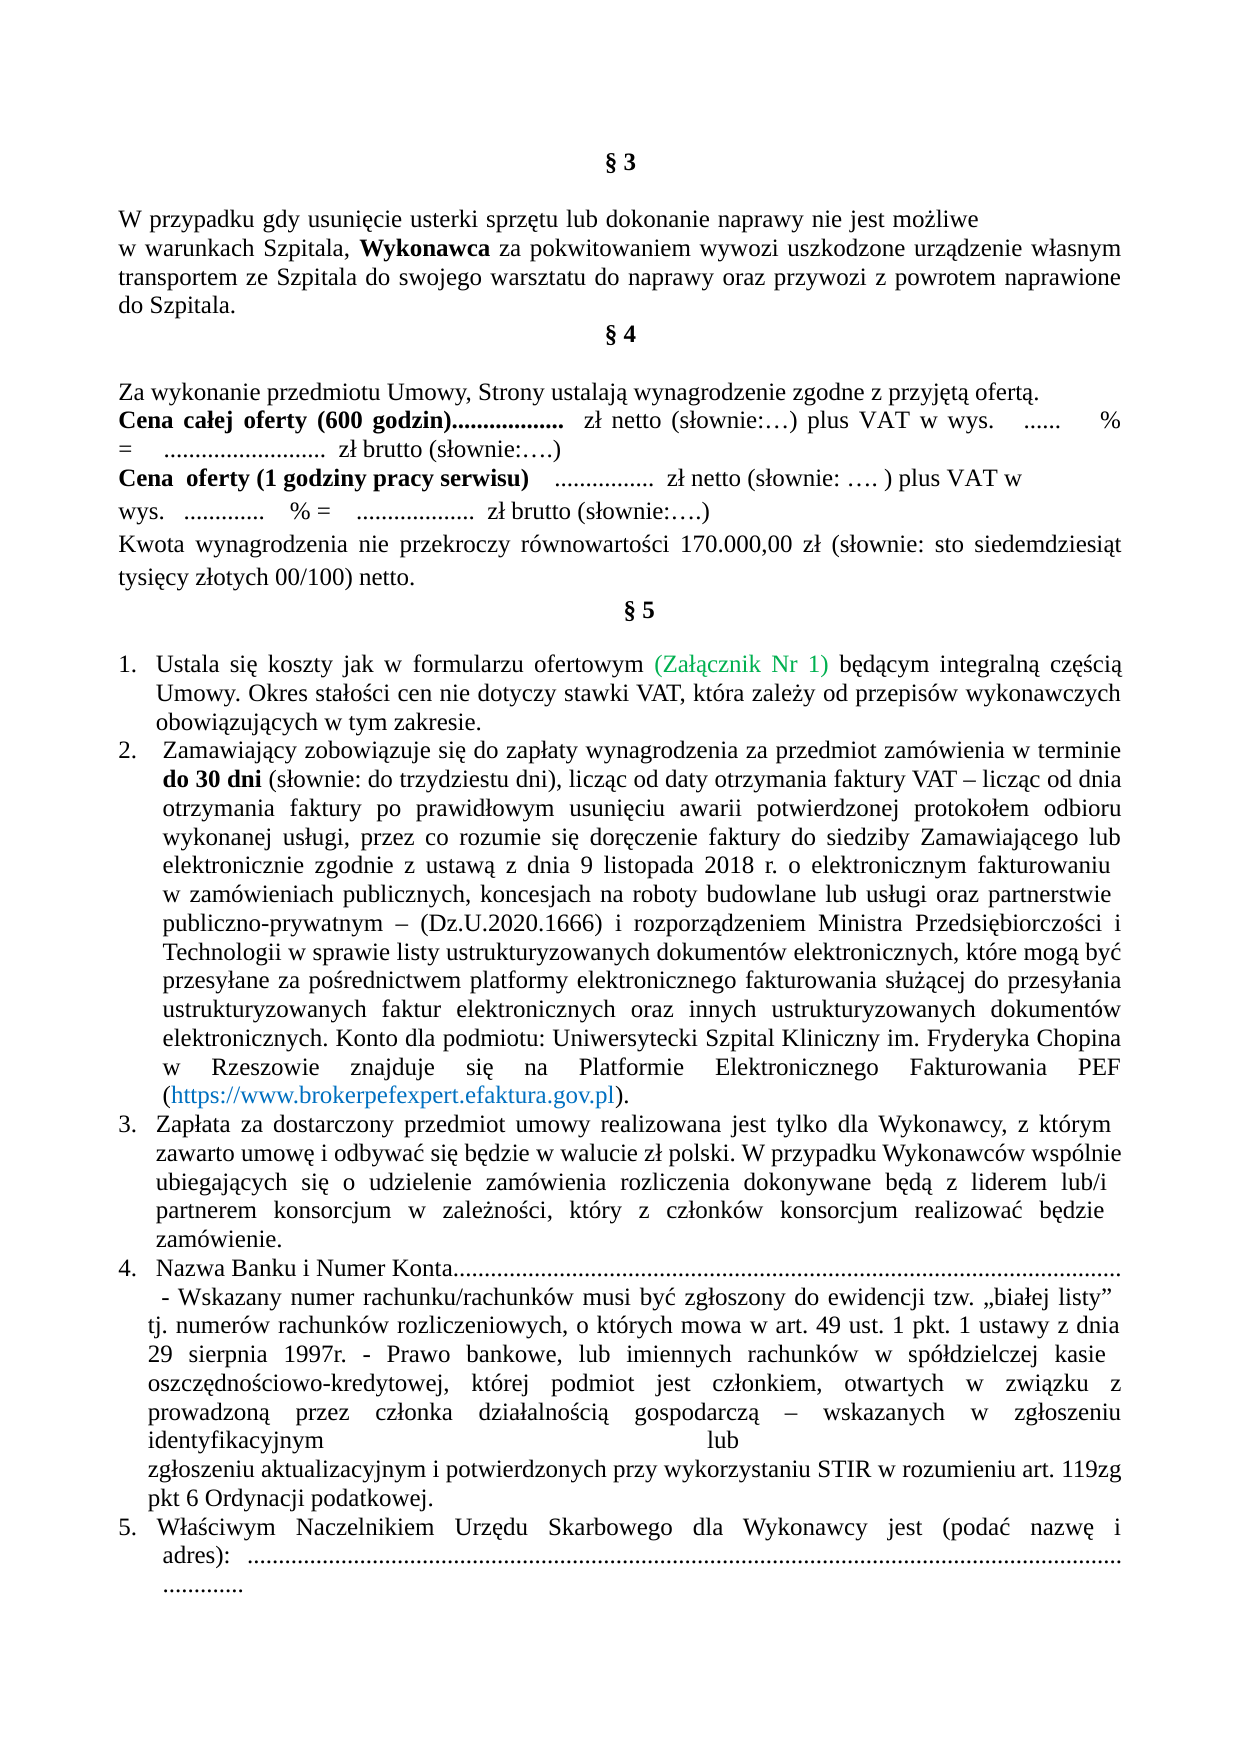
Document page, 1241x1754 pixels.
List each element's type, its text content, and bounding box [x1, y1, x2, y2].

list Zamawiający zobowiązuje się do zapłaty wynagrodzenia za przedmiot zamówienia w terminie do 30 dni (słownie: do trzydziestu dni), licząc od daty otrzymania faktury VAT – licząc od dnia otrzymania faktury po prawidłowym usunięciu awarii potwierdzonej protokołem odbioru wykonanej usługi, przez co rozumie się doręczenie faktury do siedziby Zamawiającego lub elektronicznie zgodnie z ustawą z dnia 9 listopada 2018 r. o elektronicznym fakturowaniu w zamówieniach publicznych, koncesjach na roboty budowlane lub usługi oraz partnerstwie publiczno-prywatnym – (Dz.U.2020.1666) i rozporządzeniem Ministra Przedsiębiorczości i Technologii w sprawie listy ustrukturyzowanych dokumentów elektronicznych, które mogą być przesyłane za pośrednictwem platformy elektronicznego fakturowania służącej do przesyłania ustrukturyzowanych faktur elektronicznych oraz innych ustrukturyzowanych dokumentów elektronicznych. Konto dla podmiotu: Uniwersytecki Szpital Kliniczny im. Fryderyka Chopina w Rzeszowie znajduje się na Platformie Elektronicznego Fakturowania PEF (https://www.brokerpefexpert.efaktura.gov.pl). [118, 735, 1122, 1109]
text W przypadku gdy usunięcie usterki sprzętu lub dokonanie naprawy nie jest możliwe w warunkach Szpitala, Wykonawca za pokwitowaniem wywozi uszkodzone urządzenie własnym transportem ze Szpitala do swojego warsztatu do naprawy oraz przywozi z powrotem naprawione do Szpitala. [118, 204, 1122, 319]
list Zapłata za dostarczony przedmiot umowy realizowana jest tylko dla Wykonawcy, z którym zawarto umowę i odbywać się będzie w walucie zł polski. W przypadku Wykonawców wspólnie ubiegających się o udzielenie zamówienia rozliczenia dokonywane będą z liderem lub/i partnerem konsorcjum w zależności, który z członków konsorcjum realizować będzie zamówienie. [118, 1109, 1122, 1253]
list Nazwa Banku i Numer Konta........................................................................................................... [118, 1253, 1122, 1282]
list Ustala się koszty jak w formularzu ofertowym (Załącznik Nr 1) będącym integralną częścią Umowy. Okres stałości cen nie dotyczy stawki VAT, która zależy od przepisów wykonawczych obowiązujących w tym zakresie. [118, 649, 1122, 735]
text Cena oferty (1 godziny pracy serwisu) ................ zł netto (słownie: …. ) plus VAT w wys. ............. % = ................... zł brutto (słownie:….) [118, 463, 1122, 525]
text § 4 [118, 319, 1122, 348]
text - Wskazany numer rachunku/rachunków musi być zgłoszony do ewidencji tzw. „białej listy” tj. numerów rachunków rozliczeniowych, o których mowa w art. 49 ust. 1 pkt. 1 ustawy z dnia 29 sierpnia 1997r. - Prawo bankowe, lub imiennych rachunków w spółdzielczej kasie oszczędnościowo-kredytowej, której podmiot jest członkiem, otwartych w związku z prowadzoną przez członka działalnością gospodarczą – wskazanych w zgłoszeniu identyfikacyjnym lub zgłoszeniu aktualizacyjnym i potwierdzonych przy wykorzystaniu STIR w rozumieniu art. 119zg pkt 6 Ordynacji podatkowej. [118, 1282, 1122, 1512]
text Kwota wynagrodzenia nie przekroczy równowartości 170.000,00 zł (słownie: sto siedemdziesiąt tysięcy złotych 00/100) netto. [118, 529, 1122, 591]
text Cena całej oferty (600 godzin).................. zł netto (słownie:…) plus VAT w wys. ...... % = .......................... zł brutto (słownie:….) [118, 406, 1122, 463]
text § 3 [118, 147, 1122, 176]
text 5. Właściwym Naczelnikiem Urzędu Skarbowego dla Wykonawcy jest (podać nazwę i adres): ......................................................................................................................................................... [118, 1512, 1122, 1598]
text § 5 [156, 595, 1122, 624]
text Za wykonanie przedmiotu Umowy, Strony ustalają wynagrodzenie zgodne z przyjętą ofertą. [118, 377, 1122, 406]
